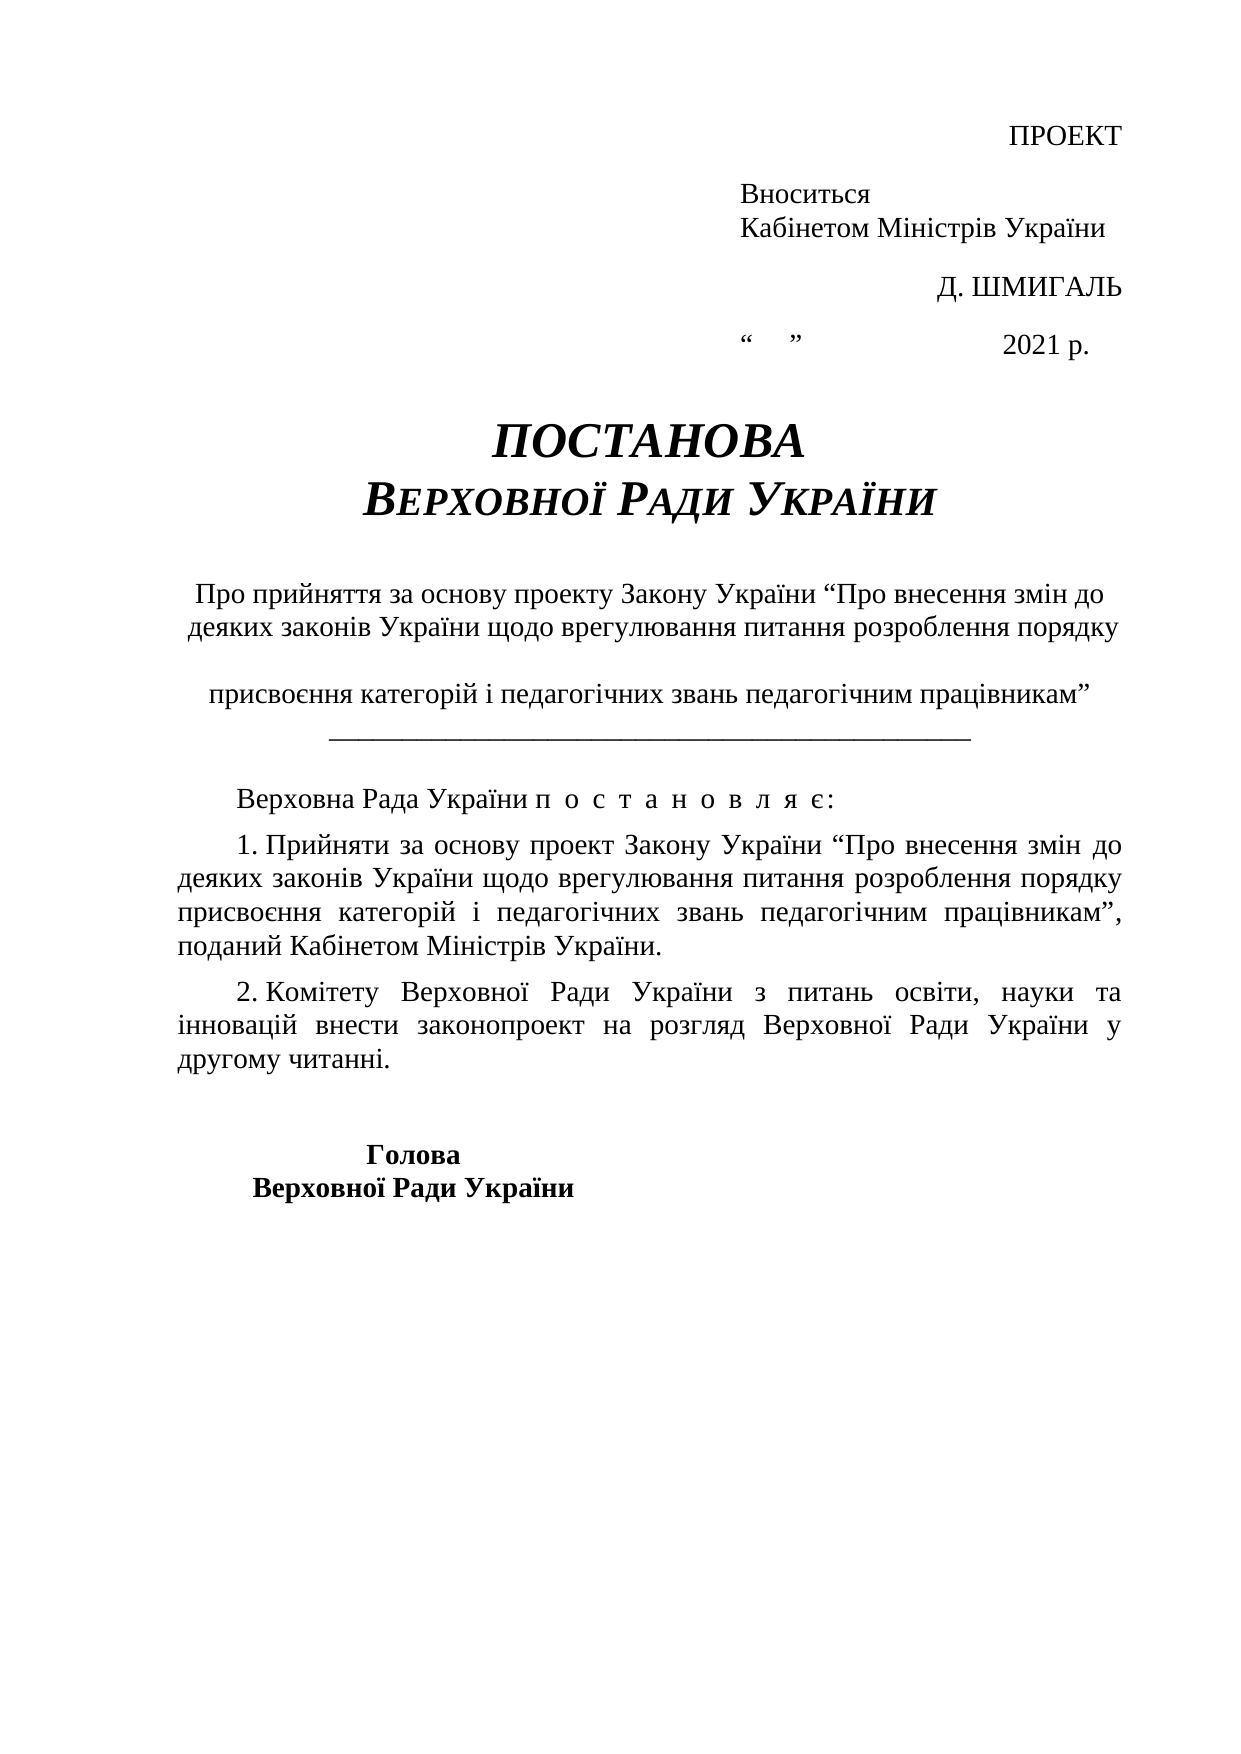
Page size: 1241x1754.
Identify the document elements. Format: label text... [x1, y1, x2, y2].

text Д. ШМИГАЛЬ [740, 269, 1122, 302]
text ПОСТАНОВА Верховної Ради України [177, 411, 1122, 526]
text Про прийняття за основу проекту Закону України “Про внесення змін до деяких законів України щодо врегулювання питання розроблення порядку присвоєння категорій і педагогічних звань педагогічним працівникам” ____________________________________________ [177, 576, 1122, 743]
text Верховна Рада України п о с т а н о в л я є: [177, 781, 1122, 814]
text Голова Верховної Ради України [177, 1137, 1122, 1204]
text ПРОЕКТ [177, 118, 1122, 152]
text Вноситься Кабінетом Міністрів України [740, 177, 1122, 244]
text “ ” 2021 р. [740, 327, 1122, 361]
text 1. Прийняти за основу проект Закону України “Про внесення змін до деяких законів України щодо врегулювання питання розроблення порядку присвоєння категорій і педагогічних звань педагогічним працівникам”, поданий Кабінетом Міністрів України. [177, 827, 1122, 961]
text 2. Комітету Верховної Ради України з питань освіти, науки та інновацій внести законопроект на розгляд Верховної Ради України у другому читанні. [177, 974, 1122, 1074]
